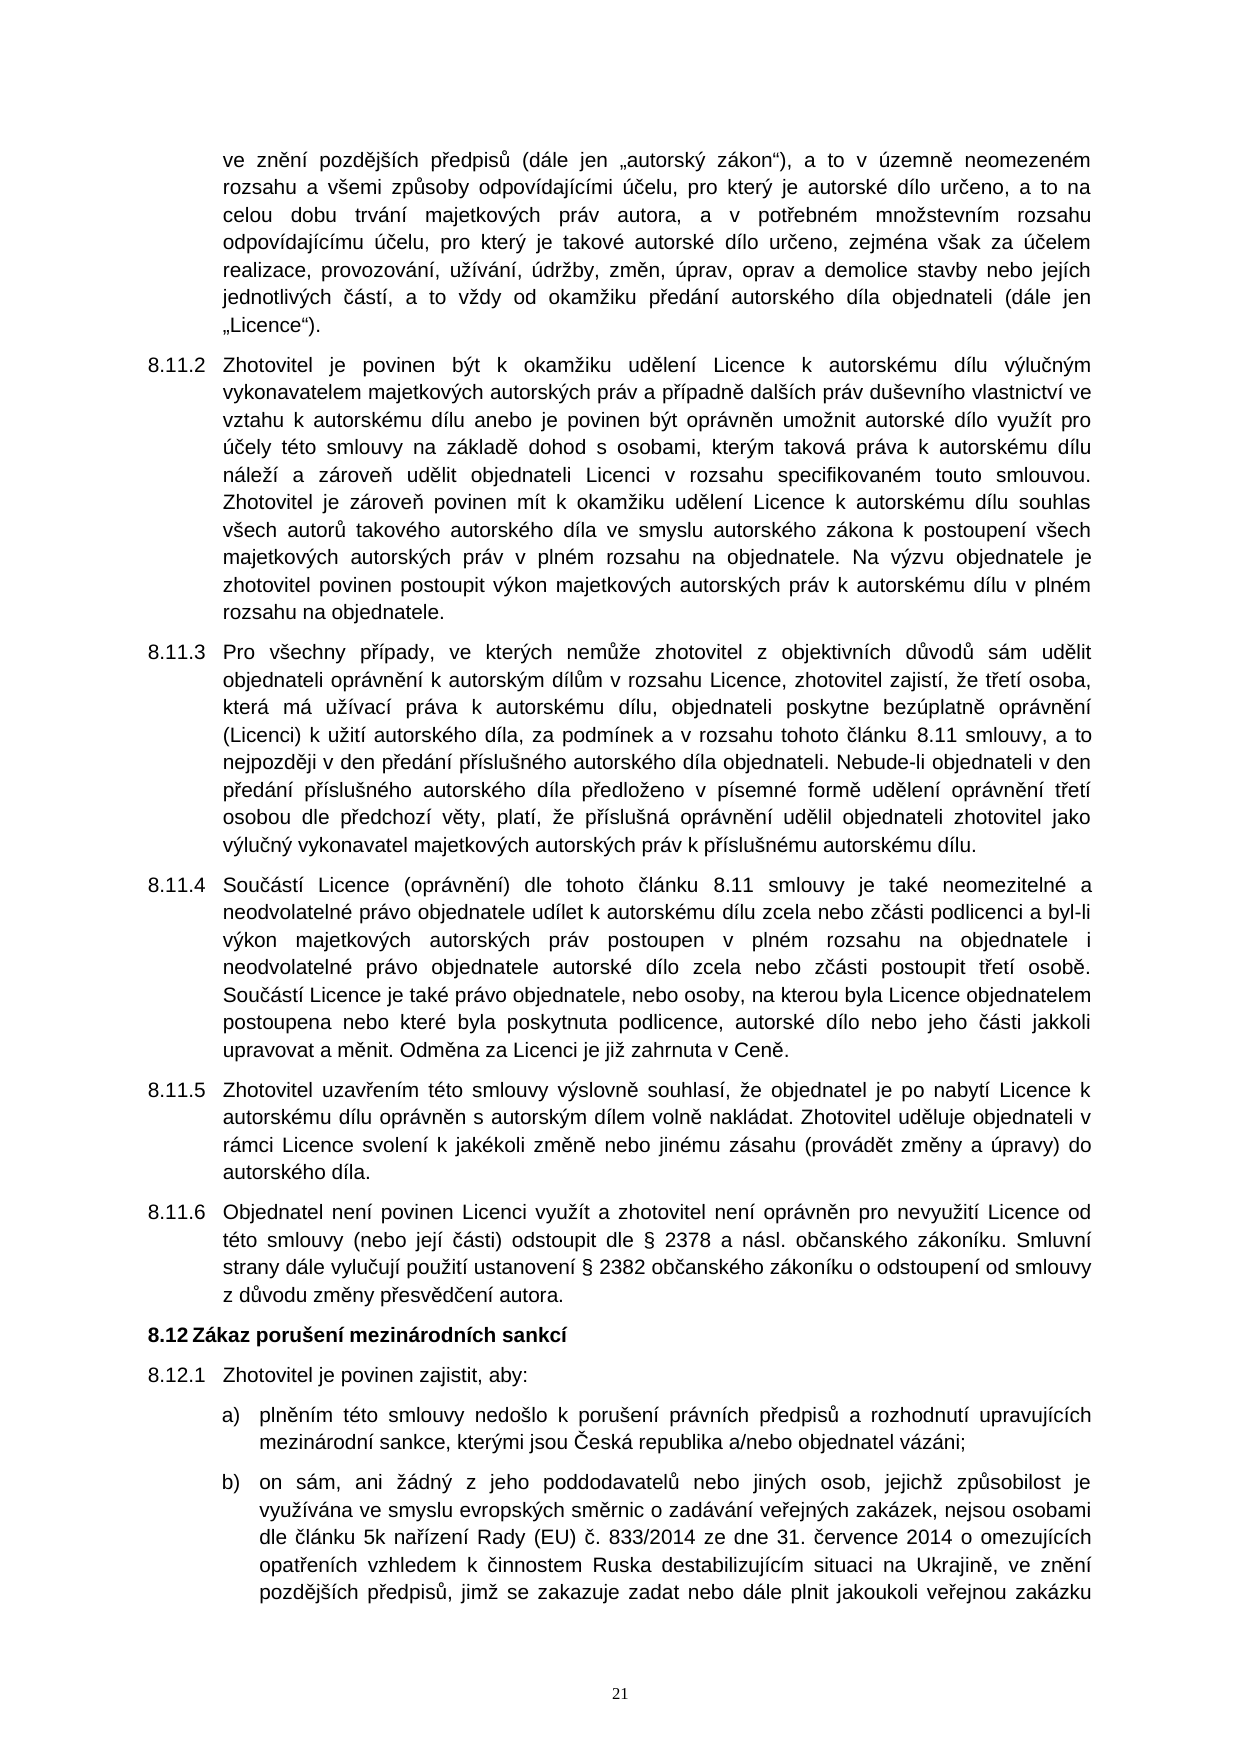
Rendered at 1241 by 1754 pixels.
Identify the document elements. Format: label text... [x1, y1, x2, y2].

list Zhotovitel uzavřením této smlouvy výslovně souhlasí, že objednatel je po nabytí Licence k autorskému dílu oprávněn s autorským dílem volně nakládat. Zhotovitel uděluje objednateli v rámci Licence svolení k jakékoli změně nebo jinému zásahu (provádět změny a úpravy) do autorského díla. [148, 1078, 1092, 1184]
list Pro všechny případy, ve kterých nemůže zhotovitel z objektivních důvodů sám udělit objednateli oprávnění k autorským dílům v rozsahu Licence, zhotovitel zajistí, že třetí osoba, která má užívací práva k autorskému dílu, objednateli poskytne bezúplatně oprávnění (Licenci) k užití autorského díla, za podmínek a v rozsahu tohoto článku 8.12 smlouvy, a to nejpozději v den předání příslušného autorského díla objednateli. Nebude-li objednateli v den předání příslušného autorského díla předloženo v písemné formě udělení oprávnění třetí osobou dle předchozí věty, platí, že příslušná oprávnění udělil objednateli zhotovitel jako výlučný vykonavatel majetkových autorských práv k příslušnému autorskému dílu. [148, 640, 1092, 857]
list Zhotovitel je povinen zajistit, aby: [148, 1363, 1092, 1387]
list Součástí Licence (oprávnění) dle tohoto článku 8.12 smlouvy je také neomezitelné a neodvolatelné právo objednatele udílet k autorskému dílu zcela nebo zčásti podlicenci a byl-li výkon majetkových autorských práv postoupen v plném rozsahu na objednatele i neodvolatelné právo objednatele autorské dílo zcela nebo zčásti postoupit třetí osobě. Součástí Licence je také právo objednatele, nebo osoby, na kterou byla Licence objednatelem postoupena nebo které byla poskytnuta podlicence, autorské dílo nebo jeho části jakkoli upravovat a měnit. Odměna za Licenci je již zahrnuta v Ceně. [148, 873, 1092, 1062]
list plněním této smlouvy nedošlo k porušení právních předpisů a rozhodnutí upravujících mezinárodní sankce, kterými jsou Česká republika a/nebo objednatel vázáni; [222, 1403, 1092, 1454]
list Zhotovitel je povinen být k okamžiku udělení Licence k autorskému dílu výlučným vykonavatelem majetkových autorských práv a případně dalších práv duševního vlastnictví ve vztahu k autorskému dílu anebo je povinen být oprávněn umožnit autorské dílo využít pro účely této smlouvy na základě dohod s osobami, kterým taková práva k autorskému dílu náleží a zároveň udělit objednateli Licenci v rozsahu specifikovaném touto smlouvou. Zhotovitel je zároveň povinen mít k okamžiku udělení Licence k autorskému dílu souhlas všech autorů takového autorského díla ve smyslu autorského zákona k postoupení všech majetkových autorských práv v plném rozsahu na objednatele. Na výzvu objednatele je zhotovitel povinen postoupit výkon majetkových autorských práv k autorskému dílu v plném rozsahu na objednatele. [148, 353, 1092, 624]
list Zákaz porušení mezinárodních sankcí [148, 1323, 1092, 1347]
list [222, 1470, 1092, 1604]
list Objednatel není povinen Licenci využít a zhotovitel není oprávněn pro nevyužití Licence od této smlouvy (nebo její části) odstoupit dle § 2378 a násl. občanského zákoníku. Smluvní strany dále vylučují použití ustanovení § 2382 občanského zákoníku o odstoupení od smlouvy z důvodu změny přesvědčení autora. [148, 1200, 1092, 1307]
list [148, 148, 1092, 337]
